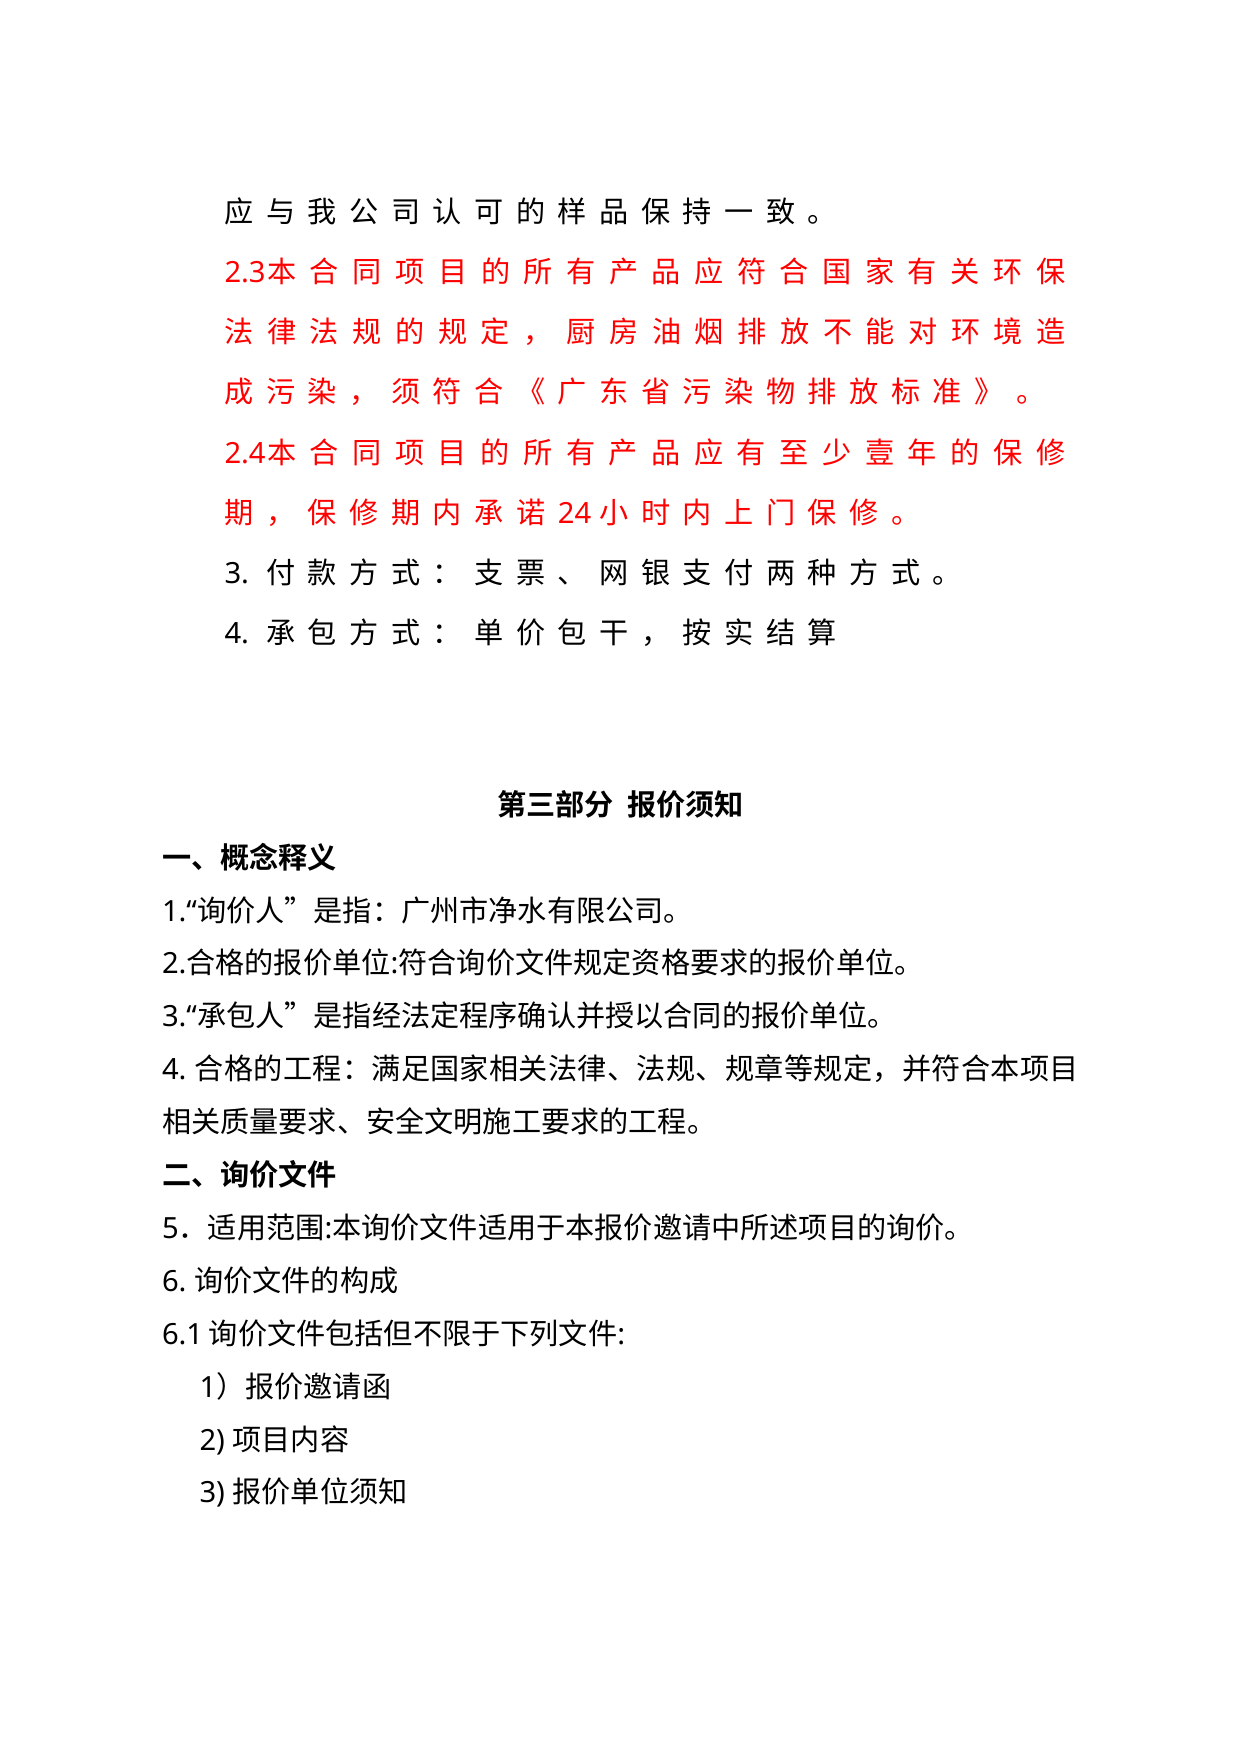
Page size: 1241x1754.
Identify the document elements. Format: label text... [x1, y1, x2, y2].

text 1）报价邀请函 [162, 1363, 1078, 1406]
text 第三部分 报价须知 [162, 782, 1078, 824]
text 一、概念释义 [162, 834, 1078, 877]
text 3.“承包人”是指经法定程序确认并授以合同的报价单位。 [162, 993, 1078, 1035]
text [220, 179, 1078, 240]
text 2.3本合同项目的所有产品应符合国家有关环保法律法规的规定，厨房油烟排放不能对环境造成污染，须符合《广东省污染物排放标准》。 [220, 240, 1078, 420]
text 2.4本合同项目的所有产品应有至少壹年的保修期，保修期内承诺24小时内上门保修。 [220, 420, 1078, 541]
text 6.1询价文件包括但不限于下列文件: [162, 1310, 1078, 1353]
text 5．适用范围:本询价文件适用于本报价邀请中所述项目的询价。 [162, 1204, 1078, 1247]
text 6. 询价文件的构成 [162, 1257, 1078, 1300]
text 2.合格的报价单位:符合询价文件规定资格要求的报价单位。 [162, 940, 1078, 982]
text 3.付款方式：支票、网银支付两种方式。 [220, 541, 1078, 601]
text 二、询价文件 [162, 1152, 1078, 1194]
text 2) 项目内容 [162, 1416, 1078, 1458]
text 4. 合格的工程：满足国家相关法律、法规、规章等规定，并符合本项目相关质量要求、安全文明施工要求的工程。 [162, 1046, 1078, 1141]
text 1.“询价人”是指：广州市净水有限公司。 [162, 887, 1078, 929]
text 4.承包方式：单价包干，按实结算 [220, 601, 1078, 661]
text 3) 报价单位须知 [162, 1469, 1078, 1511]
